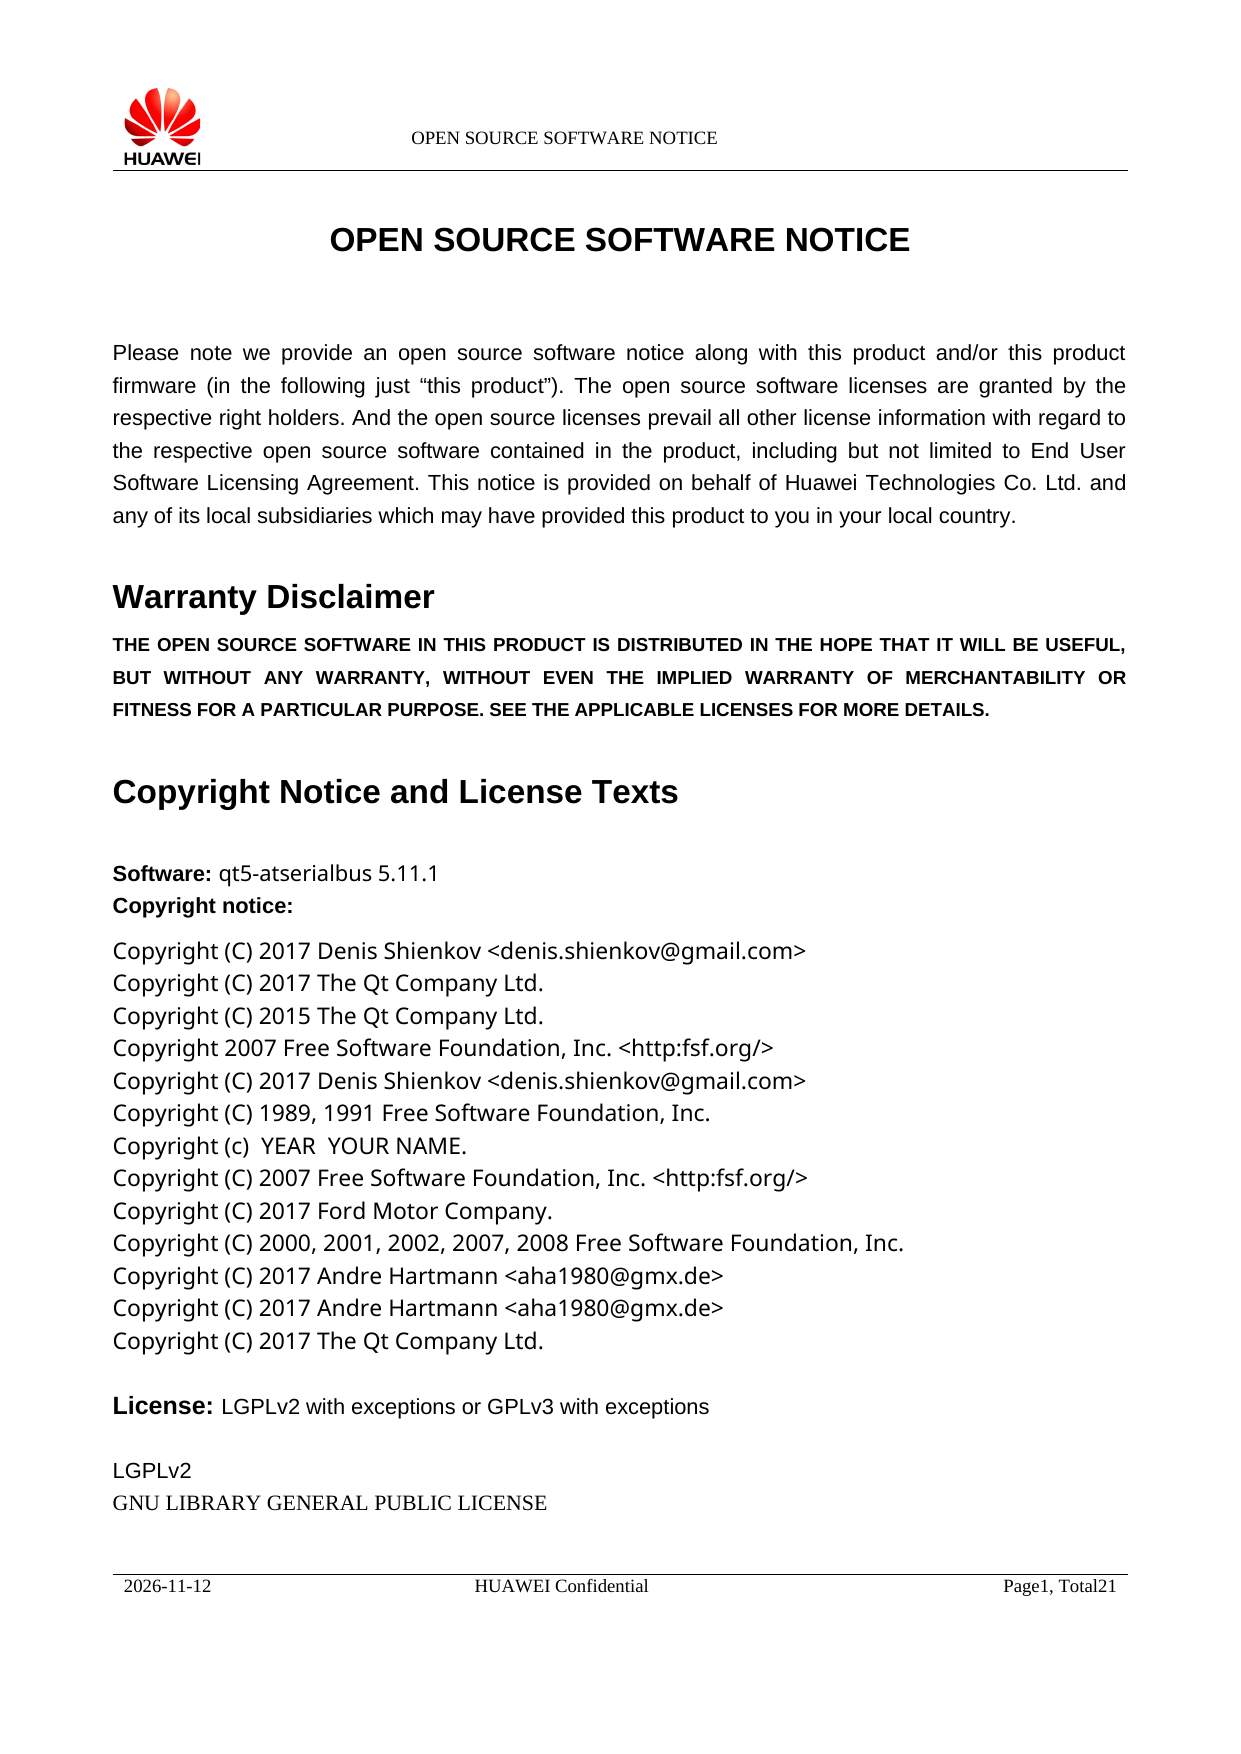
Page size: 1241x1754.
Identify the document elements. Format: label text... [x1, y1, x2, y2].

text Copyright Notice and License Texts [112, 759, 1128, 824]
text Copyright (C) 2017 Denis Shienkov <denis.shienkov@gmail.com> Copyright (C) 2017 The Qt Company Ltd. Copyright (C) 2015 The Qt Company Ltd. Copyright 2007 Free Software Foundation, Inc. <http:fsf.org/> ﻿Copyright (C) 2017 Denis Shienkov <denis.shienkov@gmail.com> Copyright (C) 1989, 1991 Free Software Foundation, Inc. Copyright (c) YEAR YOUR NAME. Copyright (C) 2007 Free Software Foundation, Inc. <http:fsf.org/> Copyright (C) 2017 Ford Motor Company. Copyright (C) 2000, 2001, 2002, 2007, 2008 Free Software Foundation, Inc. Copyright (C) 2017 Andre Hartmann <aha1980@gmx.de> ﻿Copyright (C) 2017 Andre Hartmann <aha1980@gmx.de> ﻿Copyright (C) 2017 The Qt Company Ltd. [112, 934, 1128, 1389]
text LGPLv2 GNU LIBRARY GENERAL PUBLIC LICENSE [112, 1421, 1128, 1519]
title Software: qt5-atserialbus 5.11.1 [112, 856, 1128, 889]
text OPEN SOURCE SOFTWARE NOTICE [112, 206, 1128, 271]
text Please note we provide an open source software notice along with this product and/or this product firmware (in the following just “this product”). The open source software licenses are granted by the respective right holders. And the open source licenses prevail all other license information with regard to the respective open source software contained in the product, including but not limited to End User Software Licensing Agreement. This notice is provided on behalf of Huawei Technologies Co. Ltd. and any of its local subsidiaries which may have provided this product to you in your local country. [112, 336, 1128, 531]
text Copyright notice: [112, 889, 1128, 921]
picture [124, 88, 201, 165]
text License: LGPLv2 with exceptions or GPLv3 with exceptions [112, 1389, 1128, 1421]
text The open source software in this product is distributed in the hope that it will be useful, but WITHOUT ANY WARRANTY, without even the implied warranty of MERCHANTABILITY or FITNESS FOR A PARTICULAR PURPOSE. See the applicable licenses for more details. [112, 629, 1128, 726]
text Warranty Disclaimer [112, 564, 1128, 629]
